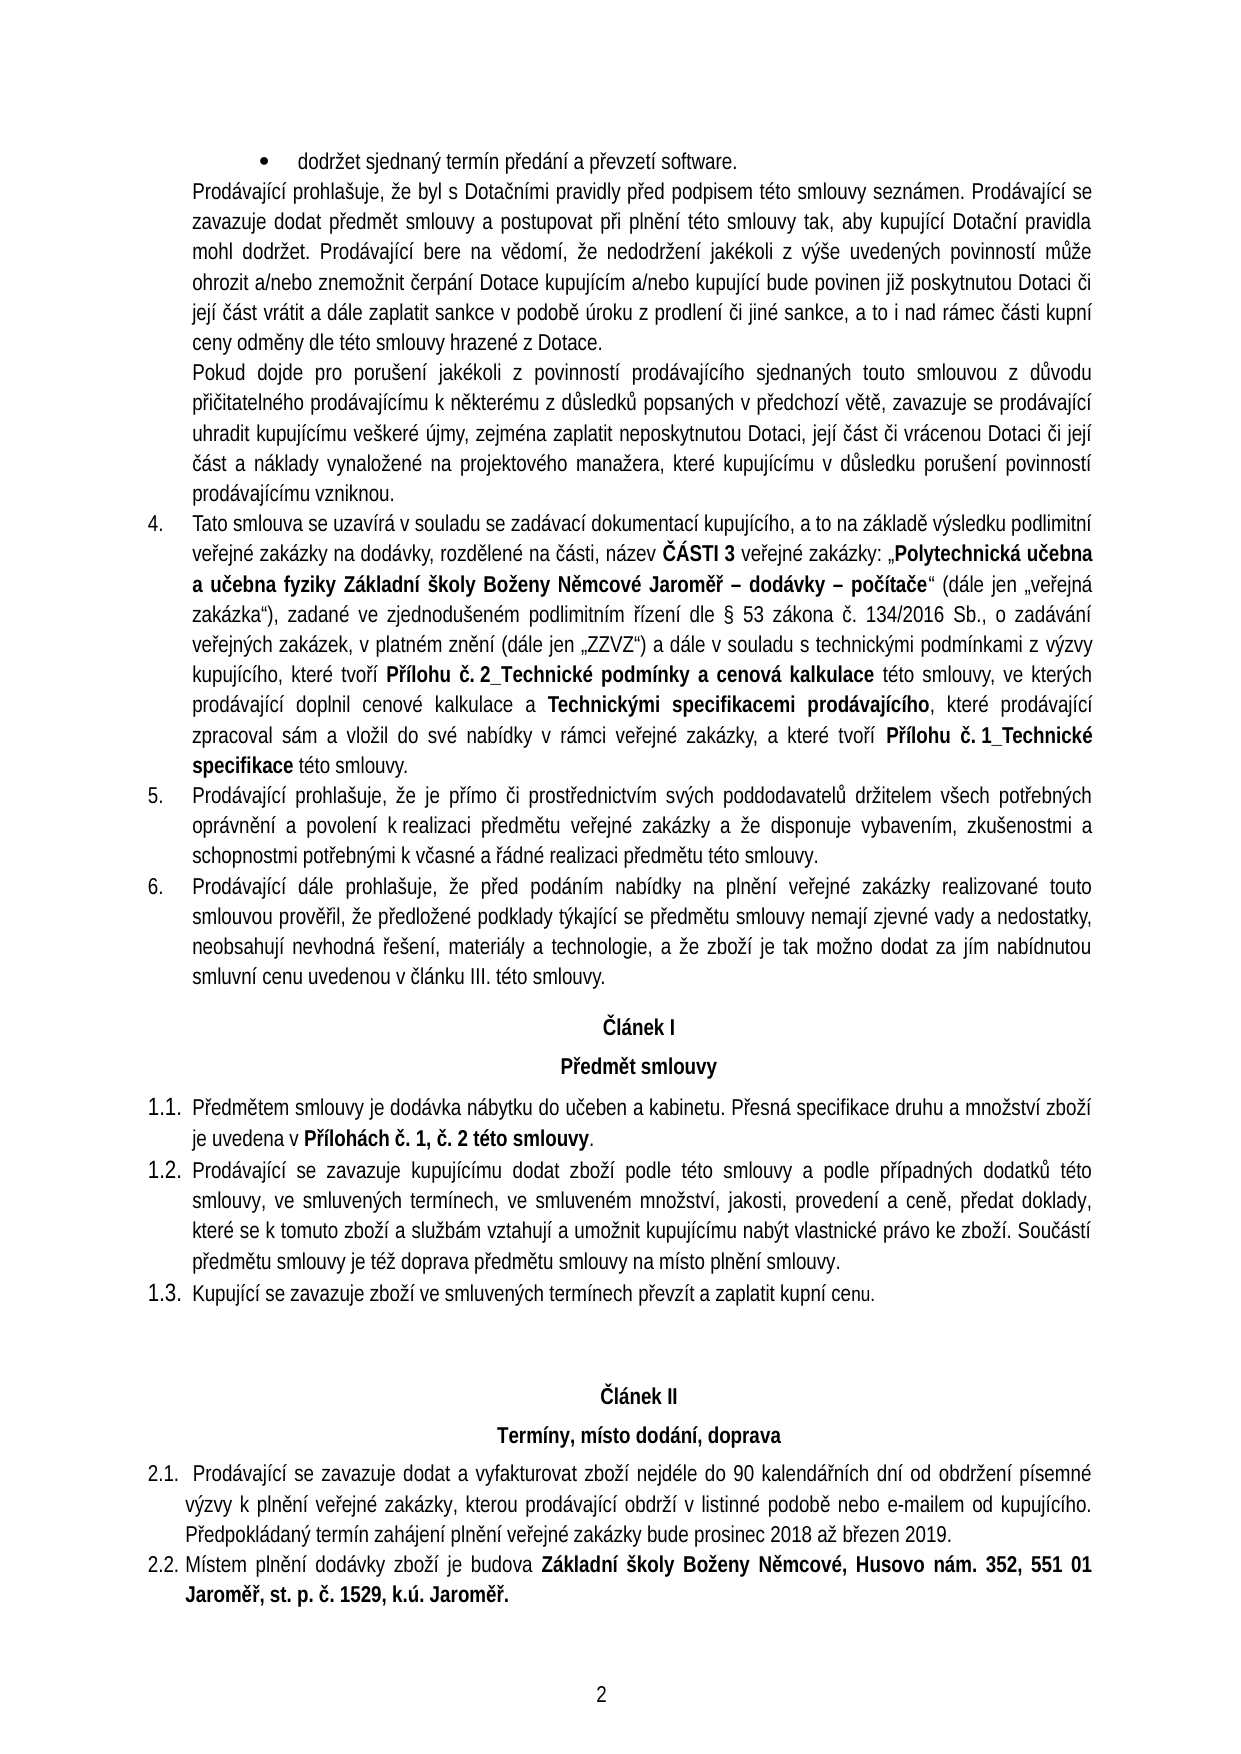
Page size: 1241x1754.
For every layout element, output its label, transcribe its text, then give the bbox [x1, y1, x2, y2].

text Článek I [185, 1014, 1092, 1041]
list Kupující se zavazuje zboží ve smluvených termínech převzít a zaplatit kupní cenu. [148, 1278, 1092, 1307]
subtitle Termíny, místo dodání, doprava [185, 1422, 1092, 1448]
list dodržet sjednaný termín předání a převzetí software. [260, 148, 1092, 174]
list Předmětem smlouvy je dodávka nábytku do učeben a kabinetu. Přesná specifikace druhu a množství zboží je uvedena v Přílohách č. 1, č. 2 této smlouvy. [148, 1092, 1092, 1151]
text Článek II [185, 1383, 1092, 1409]
subtitle Předmět smlouvy [185, 1053, 1092, 1079]
list Prodávající se zavazuje dodat a vyfakturovat zboží nejdéle do 90 kalendářních dní od obdržení písemné výzvy k plnění veřejné zakázky, kterou prodávající obdrží v listinné podobě nebo e-mailem od kupujícího. Předpokládaný termín zahájení plnění veřejné zakázky bude prosinec 2018 až březen 2019. [148, 1460, 1092, 1547]
list Prodávající se zavazuje kupujícímu dodat zboží podle této smlouvy a podle případných dodatků této smlouvy, ve smluvených termínech, ve smluveném množství, jakosti, provedení a ceně, předat doklady, které se k tomuto zboží a službám vztahují a umožnit kupujícímu nabýt vlastnické právo ke zboží. Součástí předmětu smlouvy je též doprava předmětu smlouvy na místo plnění smlouvy. [148, 1155, 1092, 1274]
list Pokud dojde pro porušení jakékoli z povinností prodávajícího sjednaných touto smlouvou z důvodu přičitatelného prodávajícímu k některému z důsledků popsaných v předchozí větě, zavazuje se prodávající uhradit kupujícímu veškeré újmy, zejména zaplatit neposkytnutou Dotaci, její část či vrácenou Dotaci či její část a náklady vynaložené na projektového manažera, které kupujícímu v důsledku porušení povinností prodávajícímu vzniknou. [192, 359, 1092, 506]
list Tato smlouva se uzavírá v souladu se zadávací dokumentací kupujícího, a to na základě výsledku podlimitní veřejné zakázky na dodávky, rozdělené na části, název ČÁSTI 3 veřejné zakázky: „Polytechnická učebna a učebna fyziky Základní školy Boženy Němcové Jaroměř – dodávky – počítače“ (dále jen „veřejná zakázka“), zadané ve zjednodušeném podlimitním řízení dle § 53 zákona č. 134/2016 Sb., o zadávání veřejných zakázek, v platném znění (dále jen „ZZVZ“) a dále v souladu s technickými podmínkami z výzvy kupujícího, které tvoří Přílohu č. 2_Technické podmínky a cenová kalkulace této smlouvy, ve kterých prodávající doplnil cenové kalkulace a Technickými specifikacemi prodávajícího, které prodávající zpracoval sám a vložil do své nabídky v rámci veřejné zakázky, a které tvoří Přílohu č. 1_Technické specifikace této smlouvy. [148, 510, 1092, 778]
list Prodávající dále prohlašuje, že před podáním nabídky na plnění veřejné zakázky realizované touto smlouvou prověřil, že předložené podklady týkající se předmětu smlouvy nemají zjevné vady a nedostatky, neobsahují nevhodná řešení, materiály a technologie, a že zboží je tak možno dodat za jím nabídnutou smluvní cenu uvedenou v článku III. této smlouvy. [148, 873, 1092, 990]
list Prodávající prohlašuje, že je přímo či prostřednictvím svých poddodavatelů držitelem všech potřebných oprávnění a povolení k realizaci předmětu veřejné zakázky a že disponuje vybavením, zkušenostmi a schopnostmi potřebnými k včasné a řádné realizaci předmětu této smlouvy. [148, 782, 1092, 869]
list Prodávající prohlašuje, že byl s Dotačními pravidly před podpisem této smlouvy seznámen. Prodávající se zavazuje dodat předmět smlouvy a postupovat při plnění této smlouvy tak, aby kupující Dotační pravidla mohl dodržet. Prodávající bere na vědomí, že nedodržení jakékoli z výše uvedených povinností může ohrozit a/nebo znemožnit čerpání Dotace kupujícím a/nebo kupující bude povinen již poskytnutou Dotaci či její část vrátit a dále zaplatit sankce v podobě úroku z prodlení či jiné sankce, a to i nad rámec části kupní ceny odměny dle této smlouvy hrazené z Dotace. [192, 178, 1092, 355]
list Místem plnění dodávky zboží je budova Základní školy Boženy Němcové, Husovo nám. 352, 551 01 Jaroměř, st. p. č. 1529, k.ú. Jaroměř. [148, 1551, 1092, 1608]
